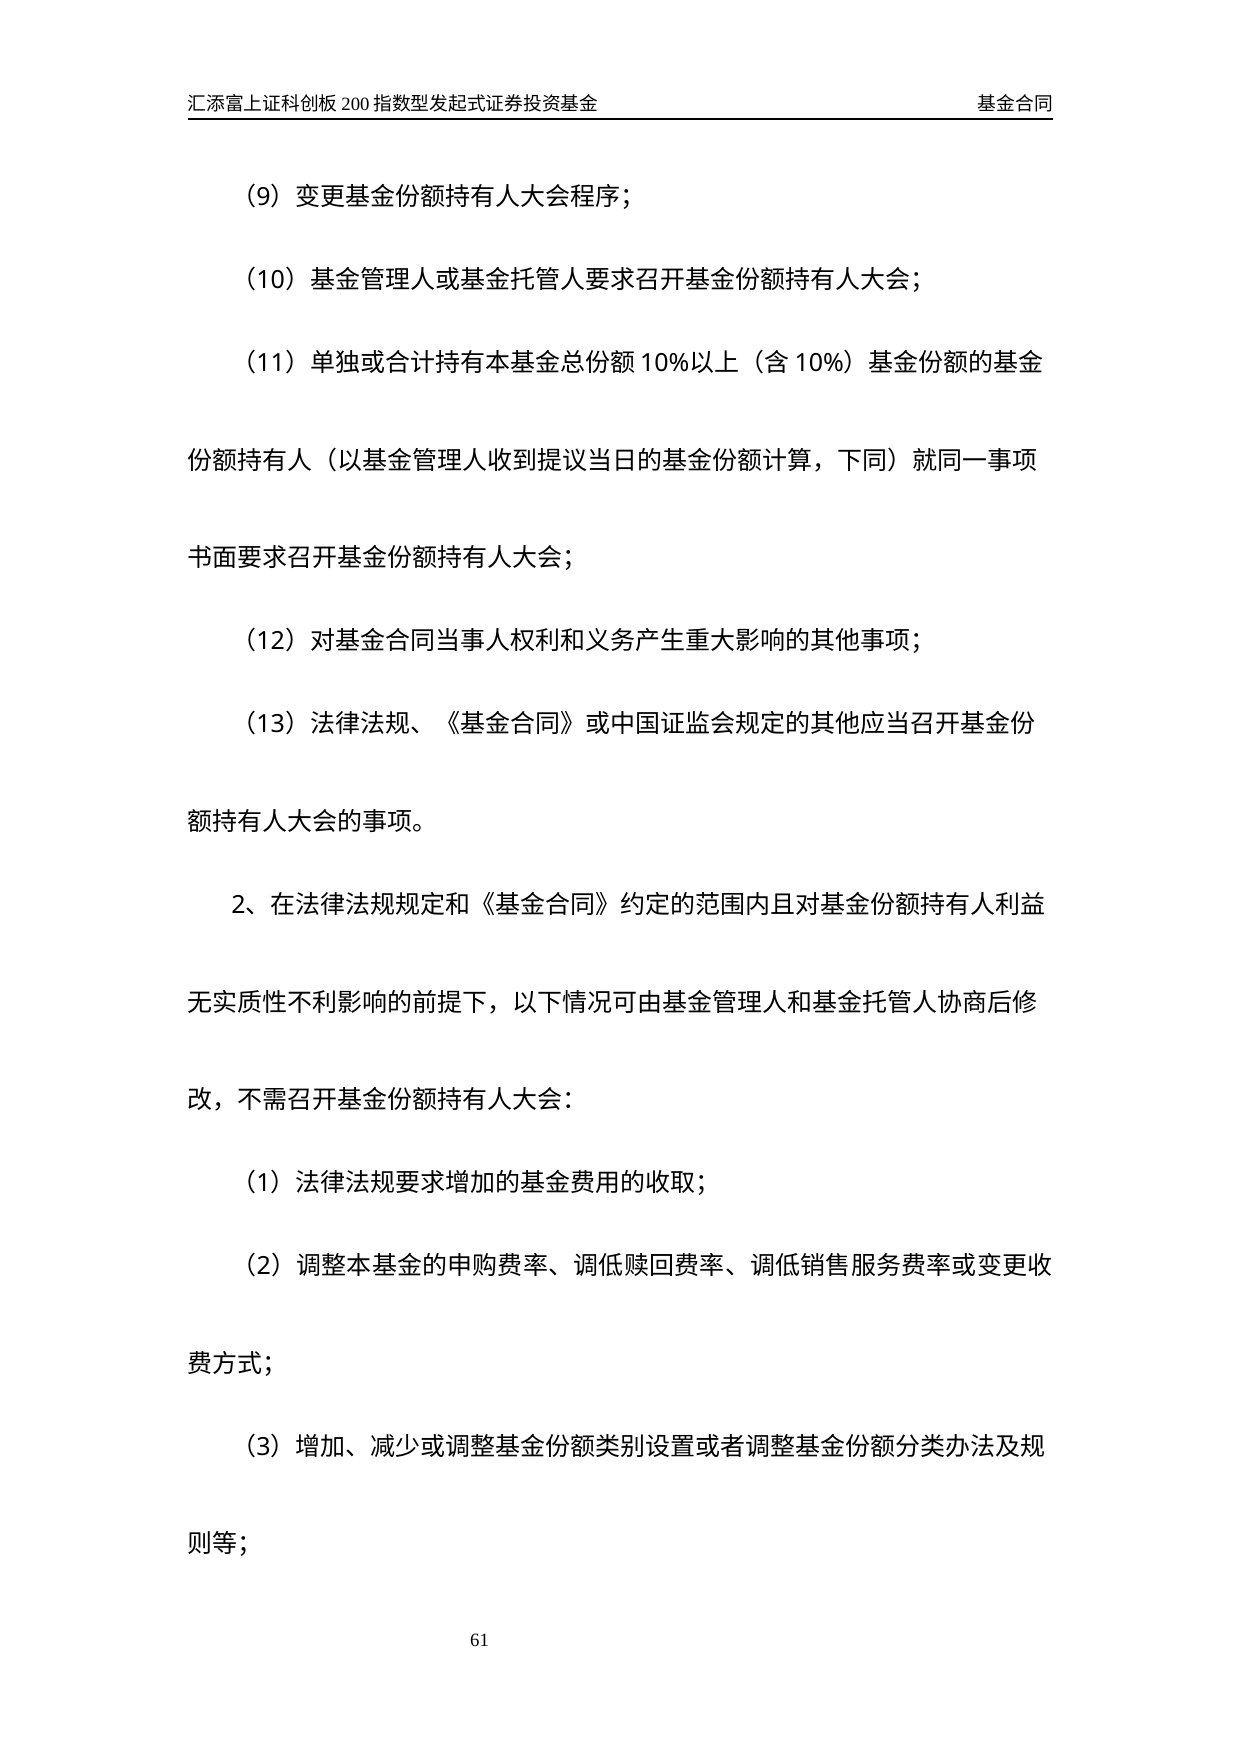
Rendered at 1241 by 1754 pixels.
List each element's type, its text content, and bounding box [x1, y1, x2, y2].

text （10）基金管理人或基金托管人要求召开基金份额持有人大会； [187, 245, 1053, 310]
text 2、在法律法规规定和《基金合同》约定的范围内且对基金份额持有人利益无实质性不利影响的前提下，以下情况可由基金管理人和基金托管人协商后修改，不需召开基金份额持有人大会： [187, 870, 1053, 1130]
text （2）调整本基金的申购费率、调低赎回费率、调低销售服务费率或变更收费方式； [187, 1231, 1053, 1394]
text （1）法律法规要求增加的基金费用的收取； [187, 1148, 1053, 1213]
text （3）增加、减少或调整基金份额类别设置或者调整基金份额分类办法及规则等； [187, 1412, 1053, 1574]
text （13）法律法规、《基金合同》或中国证监会规定的其他应当召开基金份额持有人大会的事项。 [187, 689, 1053, 852]
text （9）变更基金份额持有人大会程序； [187, 162, 1053, 227]
text （11）单独或合计持有本基金总份额10%以上（含10%）基金份额的基金份额持有人（以基金管理人收到提议当日的基金份额计算，下同）就同一事项书面要求召开基金份额持有人大会； [187, 328, 1053, 588]
text （12）对基金合同当事人权利和义务产生重大影响的其他事项； [187, 606, 1053, 671]
